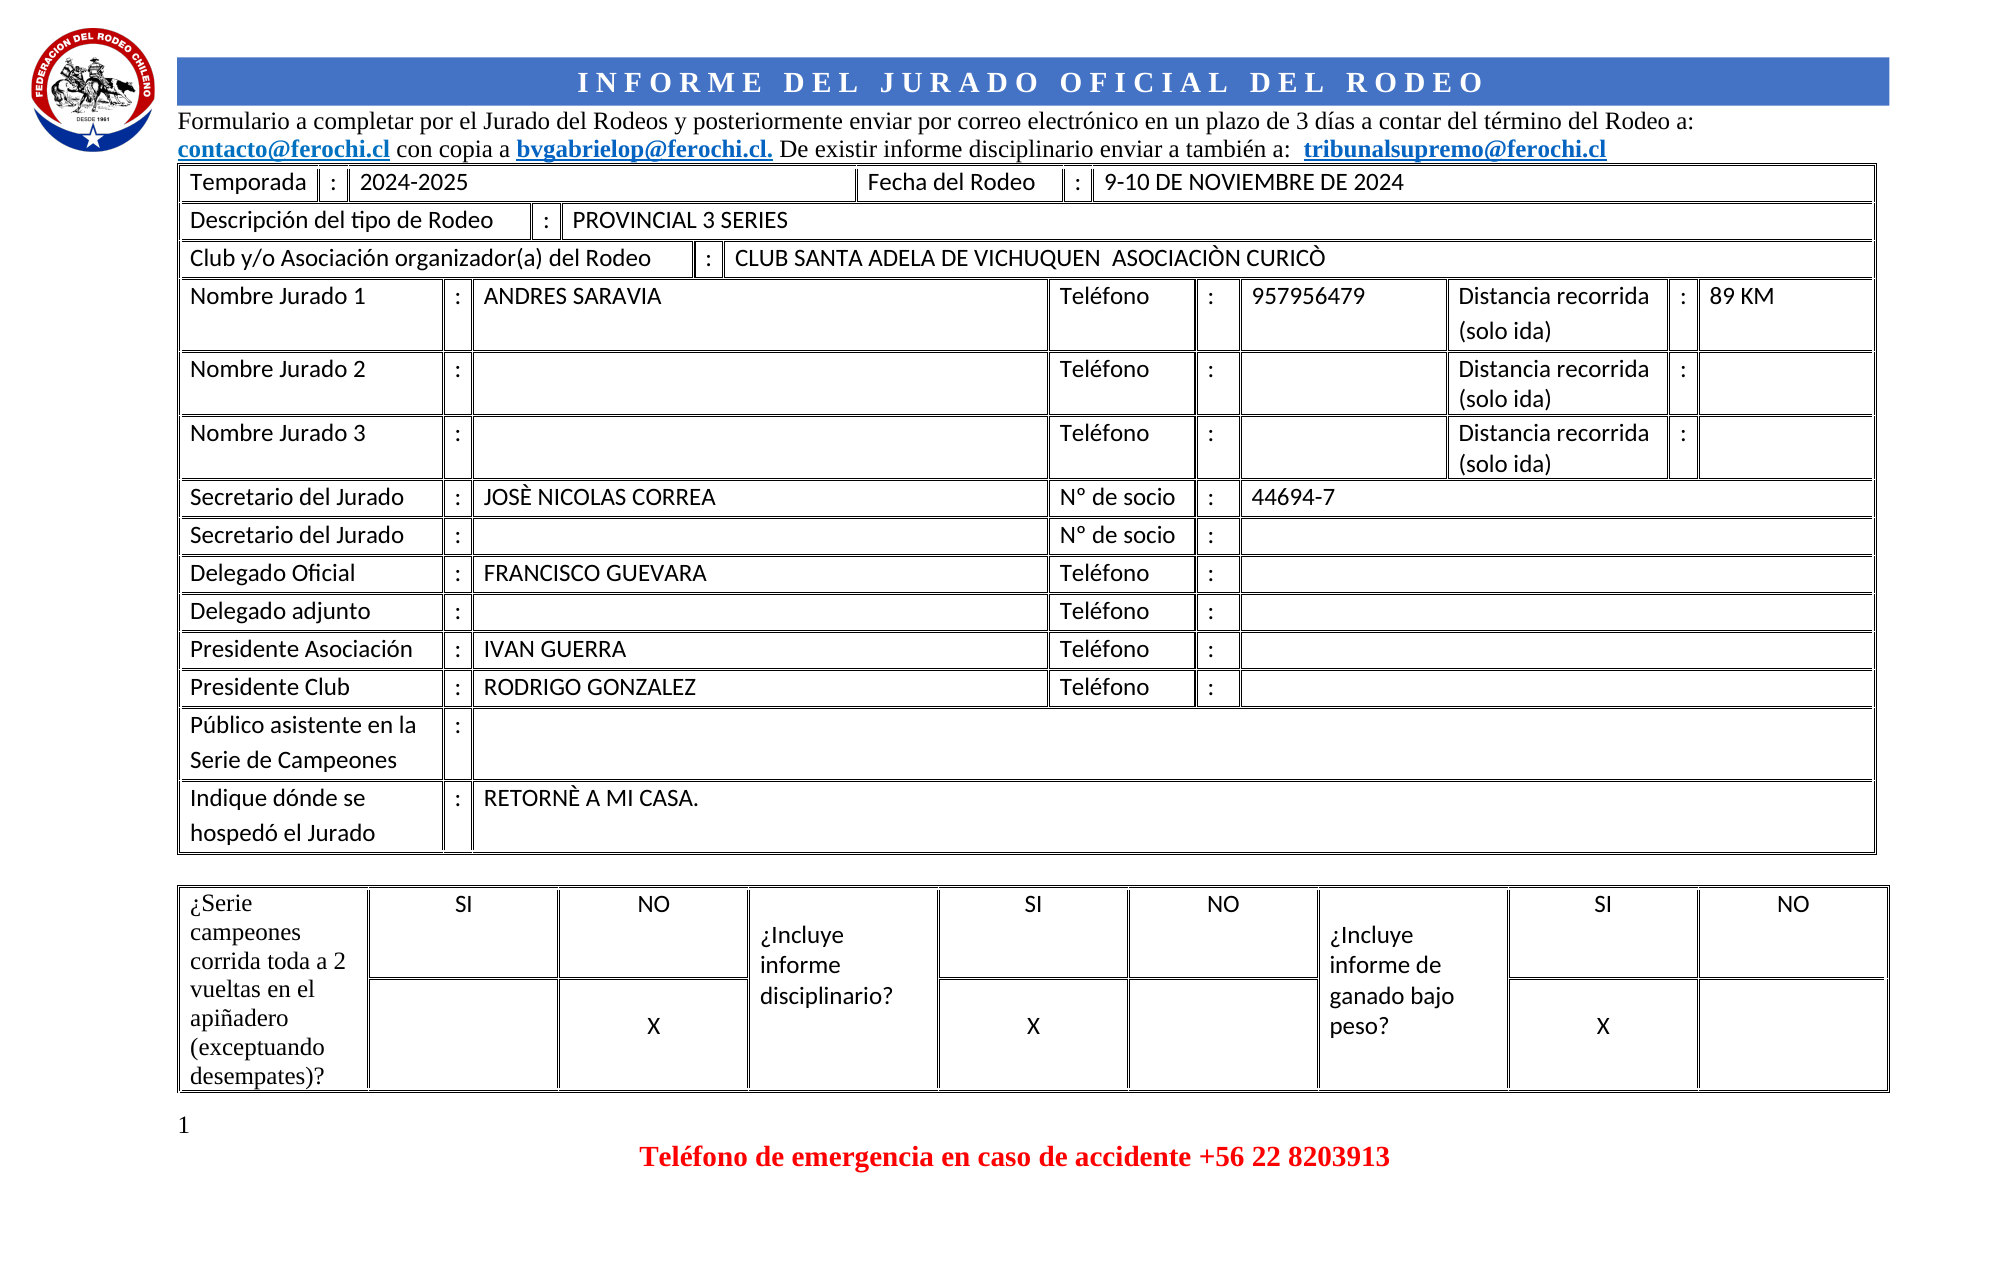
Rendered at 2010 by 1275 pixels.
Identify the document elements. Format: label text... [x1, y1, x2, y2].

table_cell Nombre Jurado 1 [179, 277, 443, 350]
table_cell Teléfono [1050, 280, 1194, 350]
table_cell : [445, 280, 471, 350]
table_cell [1240, 630, 1875, 668]
table_header NO [1128, 888, 1318, 977]
table_cell : [445, 671, 471, 706]
table_header SI [938, 888, 1128, 977]
table_cell [1698, 350, 1875, 414]
table_cell : [445, 353, 471, 414]
table_cell [474, 353, 1047, 414]
table_cell : [1670, 280, 1697, 350]
table_cell Teléfono [1050, 633, 1194, 668]
table_header 9-10 DE NOVIEMBRE DE 2024 [1093, 166, 1874, 201]
table_cell Delegado Oficial [179, 554, 443, 592]
table_cell : [445, 417, 471, 478]
table_cell : [445, 557, 471, 592]
table_cell Distancia recorrida (solo ida) [1449, 280, 1667, 350]
table_cell Teléfono [1050, 353, 1194, 414]
table_cell : [1670, 353, 1697, 414]
table_cell : [1198, 557, 1239, 592]
table_header Fecha del Rodeo [856, 166, 1063, 201]
table_cell [474, 706, 1874, 779]
table_cell [474, 595, 1047, 630]
table_cell Presidente Asociación [179, 630, 443, 668]
table_cell : [1198, 633, 1239, 668]
table_cell [1240, 554, 1875, 592]
table_cell [1240, 592, 1875, 630]
table_header ¿Incluye informe de ganado bajo peso? [1318, 888, 1508, 1089]
table_header NO [559, 888, 748, 977]
table_cell CLUB SANTA ADELA DE VICHUQUEN ASOCIACIÒN CURICÒ [724, 239, 1875, 277]
table_header NO [1698, 888, 1887, 977]
table_cell [1698, 977, 1887, 1089]
table_cell Teléfono [1050, 671, 1194, 706]
text Formulario a completar por el Jurado del Rodeos y posteriormente enviar por correo electrónico en un plazo de 3 días a contar del término del Rodeo a: contacto@ferochi.cl con copia a bvgabrielop@ferochi.cl. De existir informe disciplinario enviar a también a: tribunalsupremo@ferochi.cl [177, 106, 1890, 163]
table_cell Club y/o Asociación organizador(a) del Rodeo [179, 239, 694, 277]
table_cell Teléfono [1050, 417, 1194, 478]
table_cell : [1198, 671, 1239, 706]
table_header 2024-2025 [348, 166, 856, 201]
table_cell Teléfono [1050, 557, 1194, 592]
table_cell RODRIGO GONZALEZ [474, 671, 1047, 706]
table_cell Teléfono [1050, 595, 1194, 630]
table_header SI [369, 888, 558, 977]
table_header Temporada [179, 164, 319, 201]
table_cell : [1670, 417, 1697, 478]
table_cell X [938, 980, 1128, 1089]
table_cell X [559, 980, 748, 1089]
table_cell : [533, 204, 560, 239]
table_cell : [445, 709, 471, 779]
table_cell : [696, 242, 722, 277]
table_cell [1698, 414, 1875, 478]
table_cell : [1198, 595, 1239, 630]
table_header : [1063, 164, 1093, 201]
table_cell [1242, 353, 1446, 414]
table_header SI [1508, 888, 1698, 977]
table_cell Público asistente en la Serie de Campeones [180, 706, 442, 779]
table_cell Nº de socio [1050, 481, 1194, 516]
table_cell RETORNÈ A MI CASA. [473, 779, 1874, 852]
picture [31, 28, 155, 152]
table_cell : [445, 633, 471, 668]
table_cell : [445, 595, 471, 630]
table_cell [369, 980, 558, 1089]
table_cell [474, 417, 1047, 478]
table_cell PROVINCIAL 3 SERIES [561, 201, 1875, 239]
table_cell ANDRES SARAVIA [474, 280, 1047, 350]
table_cell Nº de socio [1050, 519, 1194, 554]
table_cell FRANCISCO GUEVARA [474, 557, 1047, 592]
table_cell : [1198, 353, 1239, 414]
table_cell IVAN GUERRA [474, 633, 1047, 668]
table_cell Indique dónde se hospedó el Jurado [180, 779, 443, 852]
table_cell : [445, 481, 471, 516]
table_cell Distancia recorrida (solo ida) [1449, 353, 1667, 414]
table_cell Secretario del Jurado [179, 516, 443, 554]
table_cell [1242, 417, 1446, 478]
table_cell 957956479 [1242, 280, 1446, 350]
table_cell [1128, 980, 1318, 1089]
table_cell : [445, 519, 471, 554]
table_cell JOSÈ NICOLAS CORREA [474, 481, 1047, 516]
table_header ¿Serie campeones corrida toda a 2 vueltas en el apiñadero (exceptuando desempates)? [179, 886, 369, 1089]
table_cell : [443, 782, 472, 852]
table_cell Secretario del Jurado [179, 478, 443, 516]
table_cell 44694-7 [1240, 478, 1875, 516]
table_cell Nombre Jurado 2 [179, 350, 443, 414]
table_cell [474, 519, 1047, 554]
table_cell : [1198, 280, 1239, 350]
table_cell : [1198, 481, 1239, 516]
table_header : [319, 166, 348, 201]
table_cell Distancia recorrida (solo ida) [1449, 417, 1667, 478]
table_cell Delegado adjunto [179, 592, 443, 630]
table_header ¿Incluye informe disciplinario? [749, 888, 938, 1089]
table_cell [1240, 516, 1875, 554]
table_cell Presidente Club [179, 668, 443, 706]
table_cell X [1508, 980, 1698, 1089]
table_cell [1240, 668, 1875, 706]
table_cell : [1198, 519, 1239, 554]
table_cell : [1198, 417, 1239, 478]
table_cell Nombre Jurado 3 [179, 414, 443, 478]
table_cell 89 KM [1698, 277, 1875, 350]
table_cell Descripción del tipo de Rodeo [179, 201, 532, 239]
